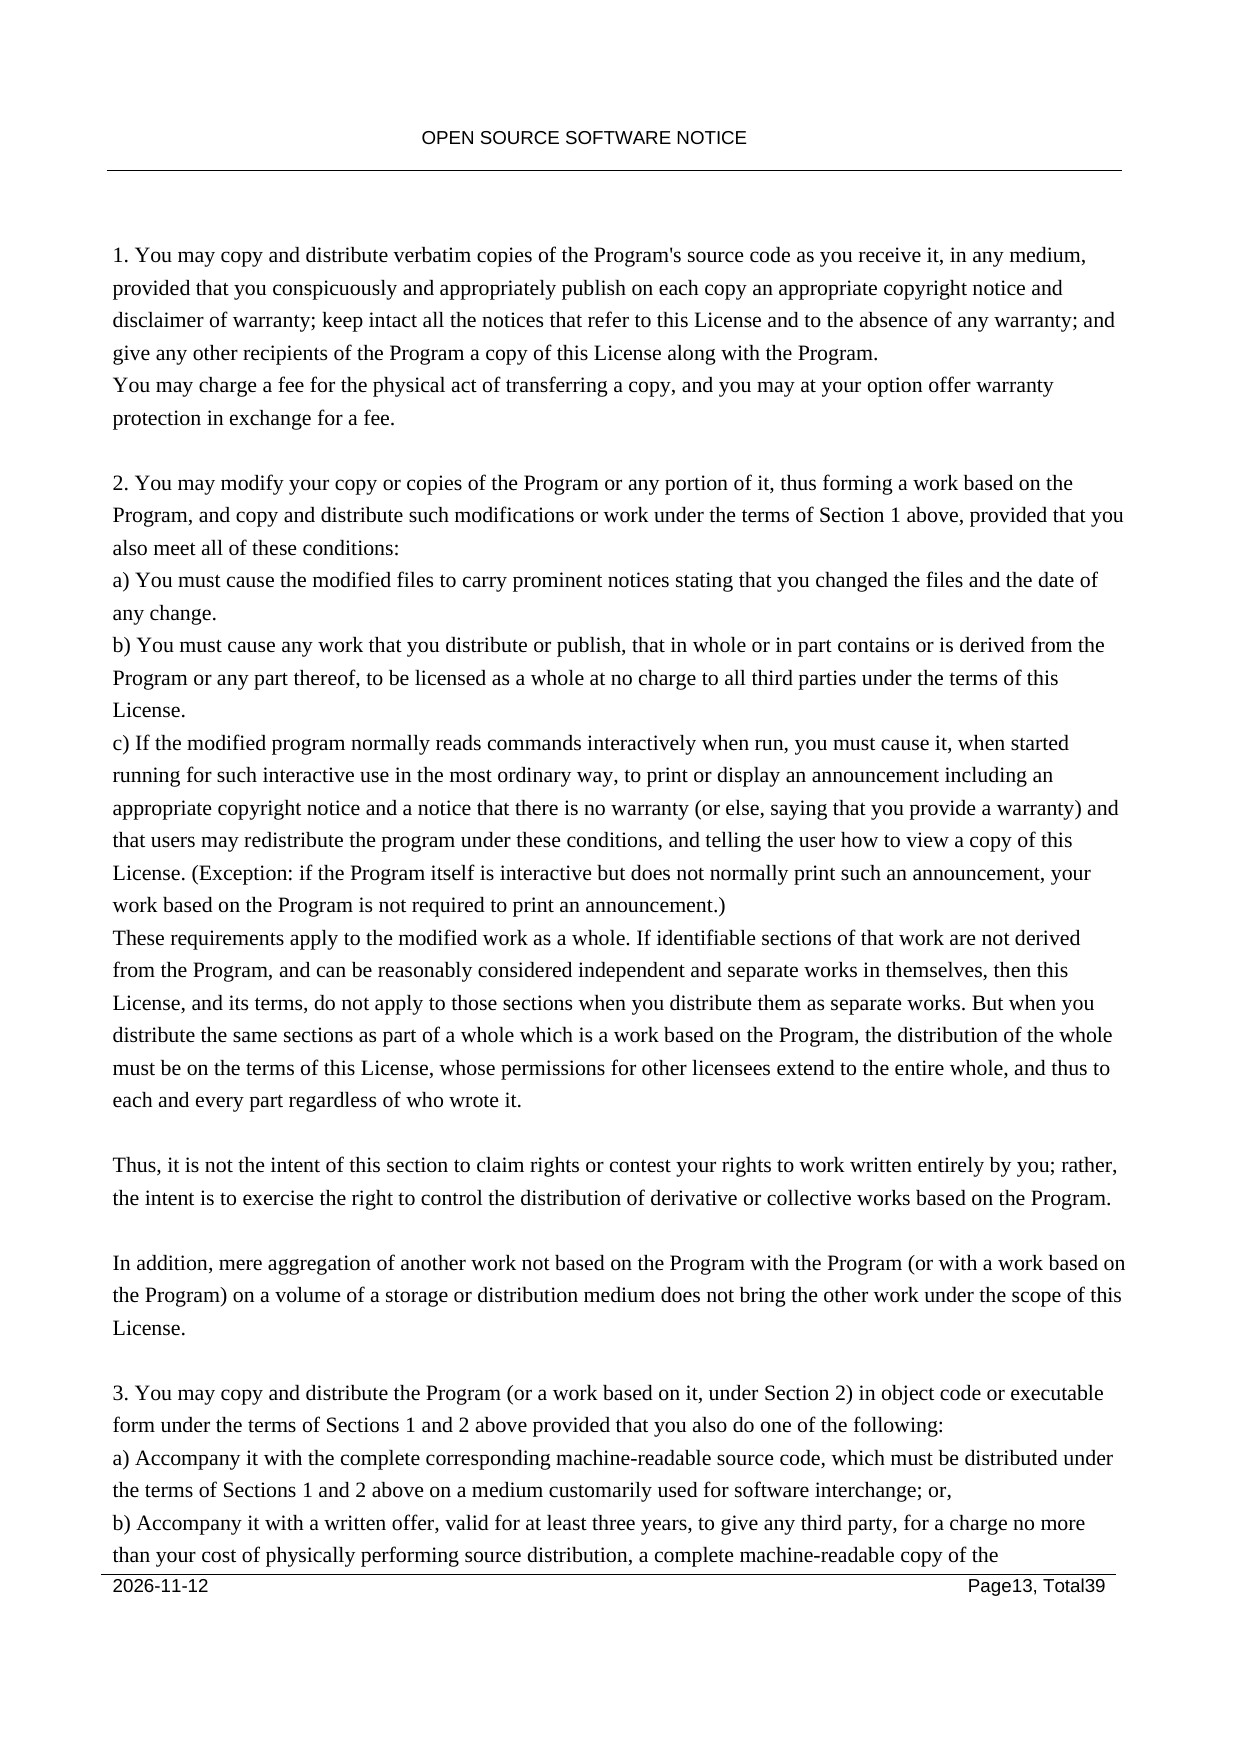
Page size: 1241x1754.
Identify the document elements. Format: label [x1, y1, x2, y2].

text [112, 206, 1128, 1571]
